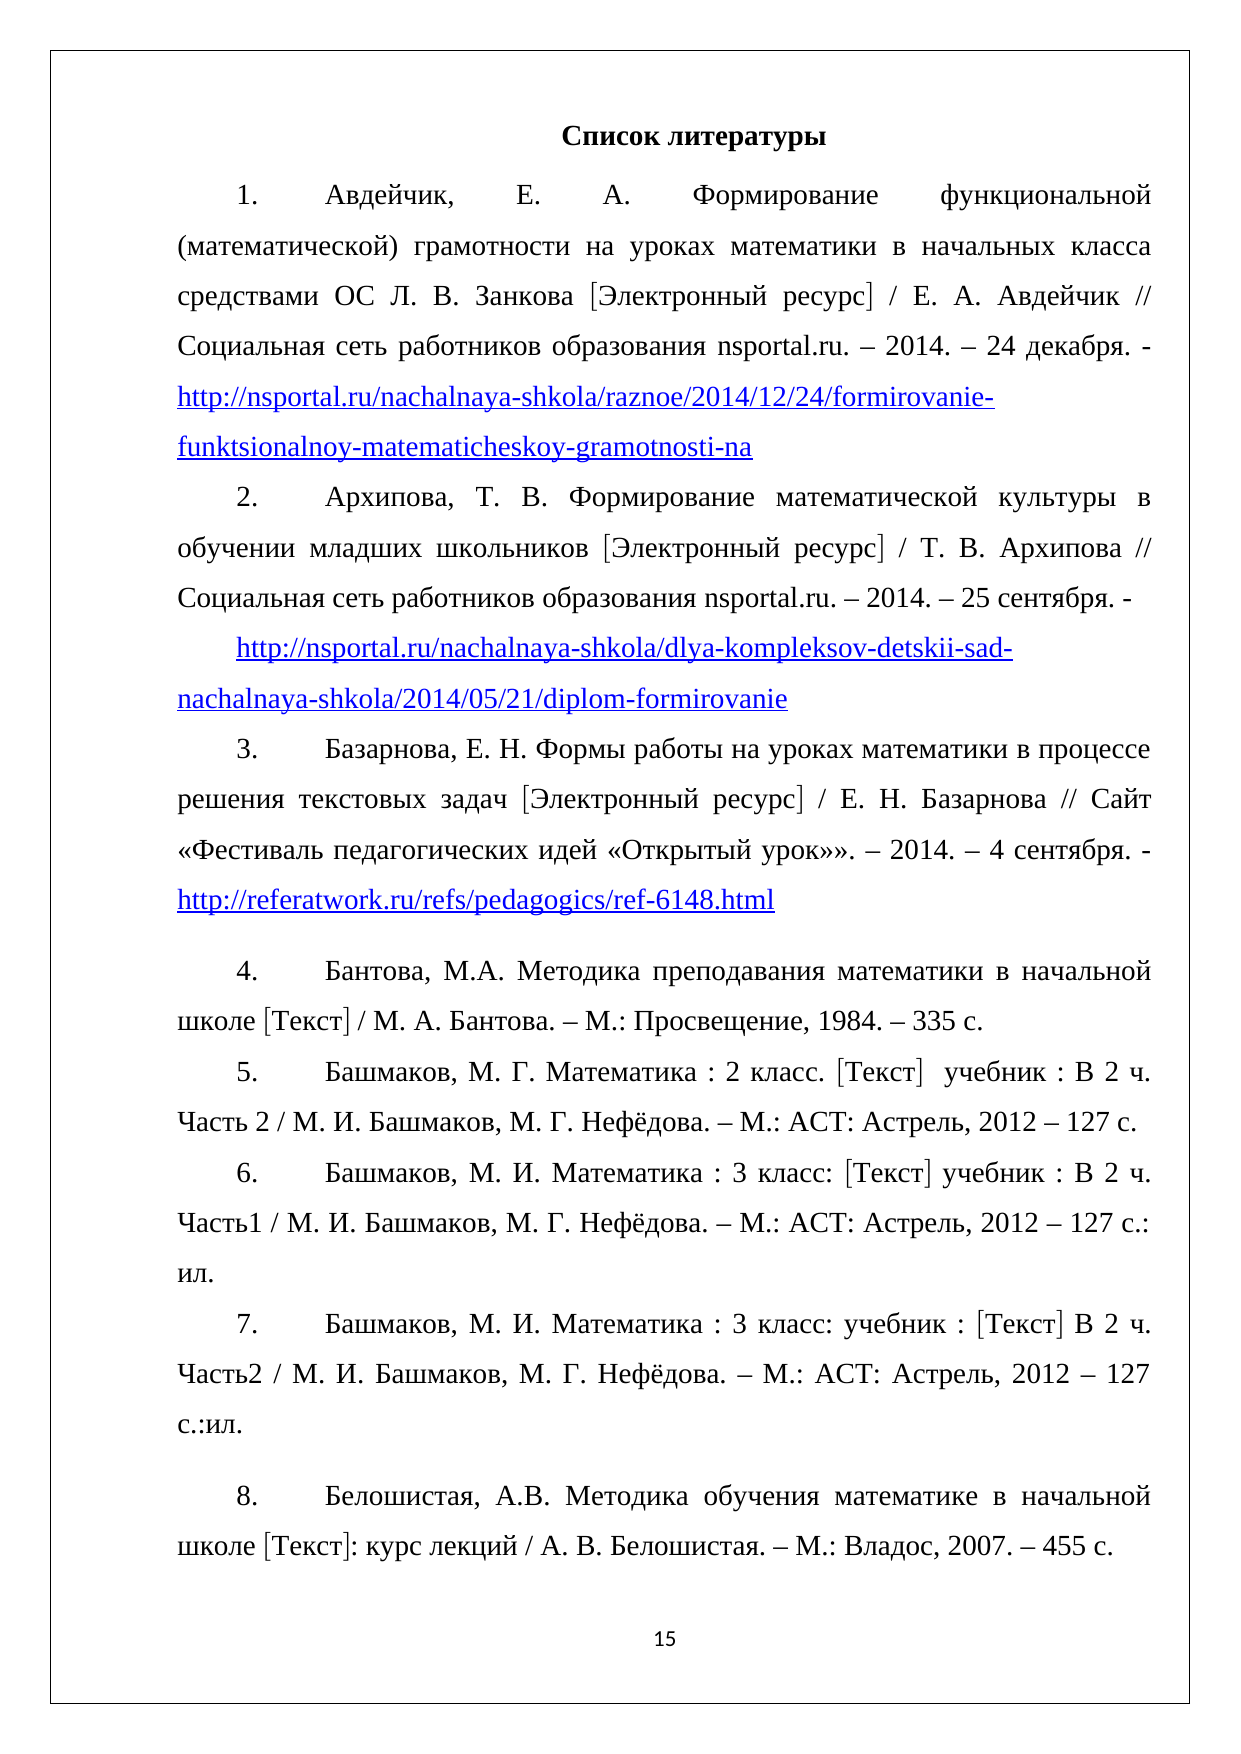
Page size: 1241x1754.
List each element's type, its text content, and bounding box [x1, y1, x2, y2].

list Белошистая, А.В. Методика обучения математике в начальной школе Текст: курс лекций / А. В. Белошистая. – М.: Владос, 2007. – 455 с. [177, 1478, 1152, 1562]
list Башмаков, М. И. Математика : 3 класс: Текст учебник : В 2 ч. Часть1 / М. И. Башмаков, М. Г. Нефёдова. – М.: АСТ: Астрель, 2012 – 127 с.: ил. [177, 1155, 1152, 1289]
list Башмаков, М. Г. Математика : 2 класс. Текст учебник : В 2 ч. Часть 2 / М. И. Башмаков, М. Г. Нефёдова. – М.: АСТ: Астрель, 2012 – 127 с. [177, 1054, 1152, 1138]
list Базарнова, Е. Н. Формы работы на уроках математики в процессе решения текстовых задач Электронный ресурс / Е. Н. Базарнова // Сайт «Фестиваль педагогических идей «Открытый урок»». – 2014. – 4 сентября. - http://referatwork.ru/refs/pedagogics/ref-6148.html [177, 731, 1152, 916]
list Башмаков, М. И. Математика : 3 класс: учебник : Текст В 2 ч. Часть2 / М. И. Башмаков, М. Г. Нефёдова. – М.: АСТ: Астрель, 2012 – 127 с.:ил. [177, 1306, 1152, 1440]
list Архипова, Т. В. Формирование математической культуры в обучении младших школьников Электронный ресурс / Т. В. Архипова // Социальная сеть работников образования nsportal.ru. – 2014. – 25 сентября. - [177, 479, 1152, 614]
list http://nsportal.ru/nachalnaya-shkola/dlya-kompleksov-detskii-sad-nachalnaya-shkola/2014/05/21/diplom-formirovanie [177, 630, 1152, 714]
list Бантова, М.А. Методика преподавания математики в начальной школе Текст / М. А. Бантова. – М.: Просвещение, 1984. – 335 с. [177, 953, 1152, 1037]
list Авдейчик, Е. А. Формирование функциональной (математической) грамотности на уроках математики в начальных класса средствами ОС Л. В. Занкова Электронный ресурс / Е. А. Авдейчик // Социальная сеть работников образования nsportal.ru. – 2014. – 24 декабря. - http://nsportal.ru/nachalnaya-shkola/raznoe/2014/12/24/formirovanie-funktsionalnoy-matematicheskoy-gramotnosti-na [177, 177, 1152, 463]
text Список литературы [177, 118, 1152, 152]
